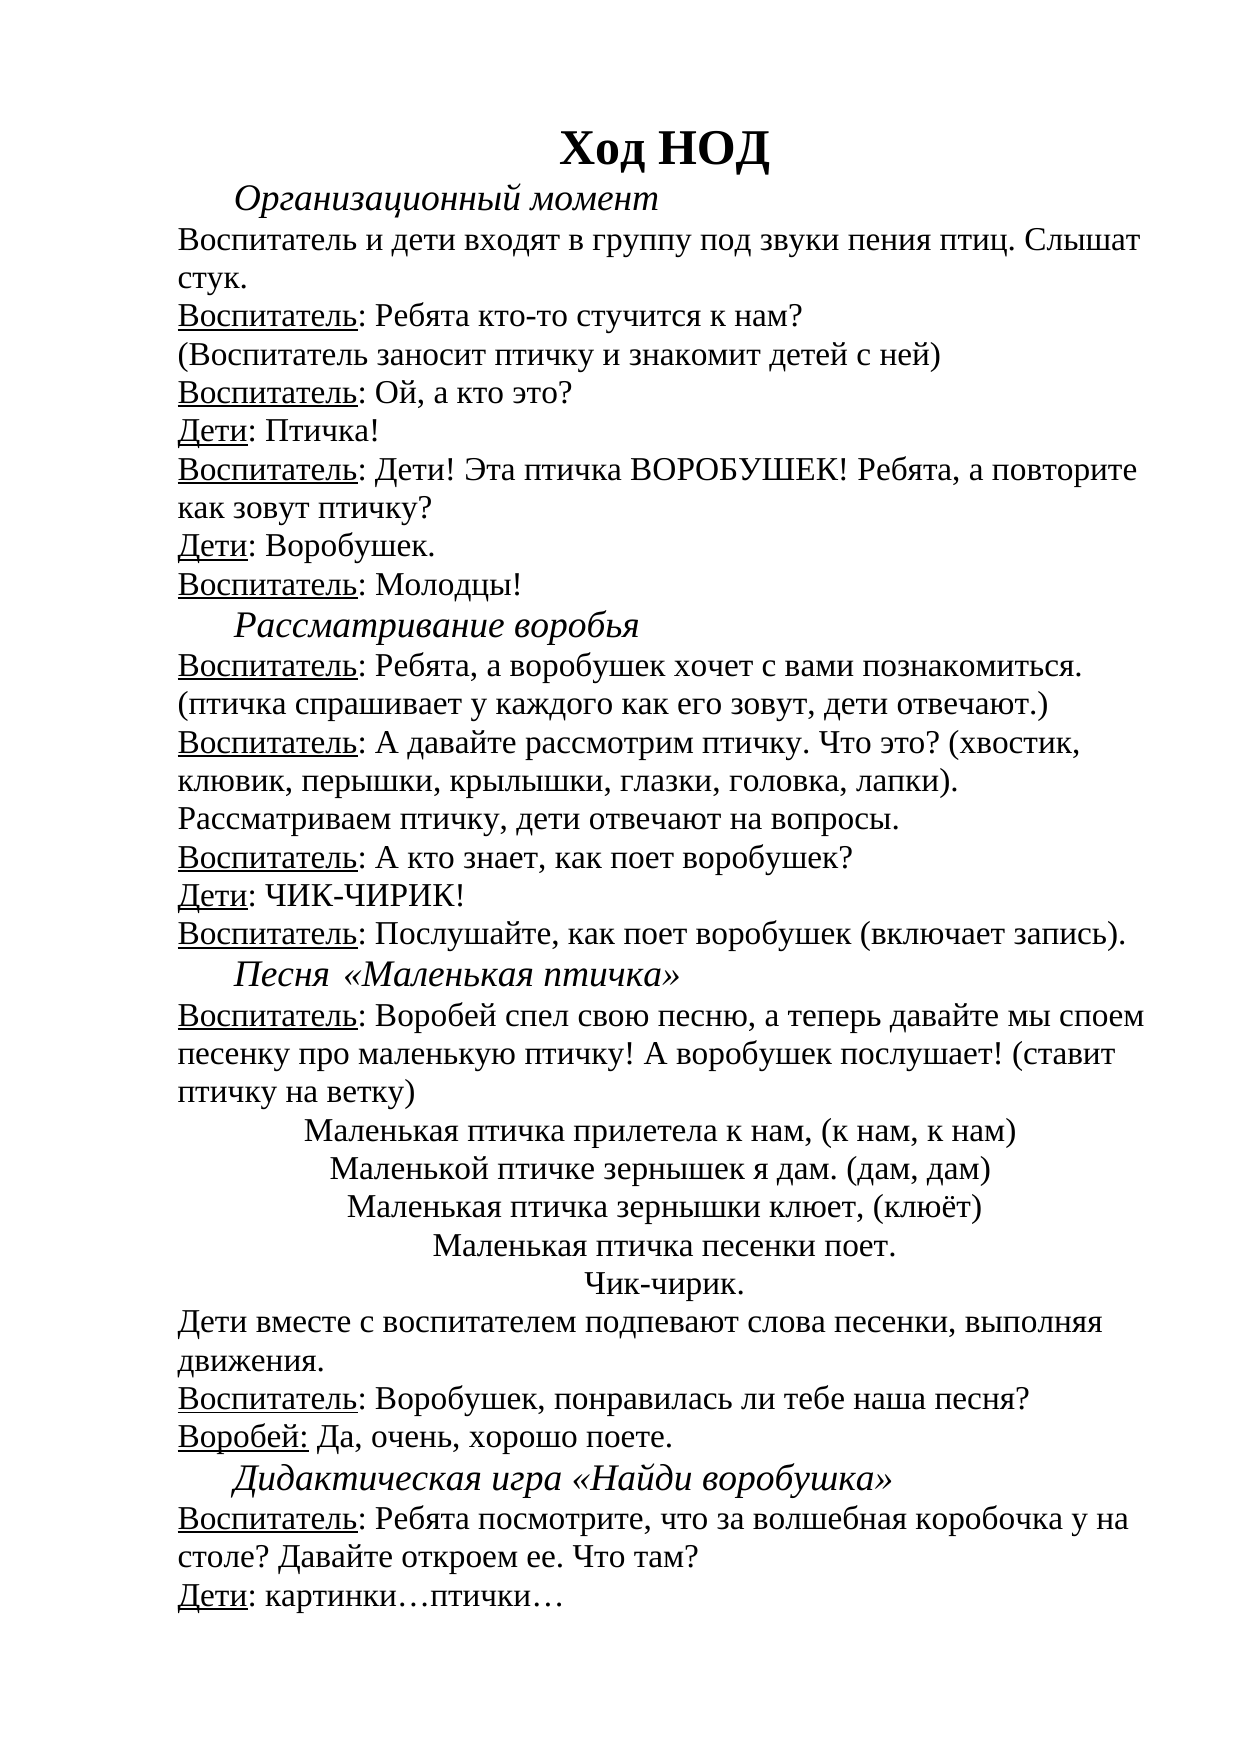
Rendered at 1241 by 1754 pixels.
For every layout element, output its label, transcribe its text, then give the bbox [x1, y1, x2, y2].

text Маленькая птичка прилетела к нам, (к нам, к нам) Маленькой птичке зернышек я дам. (дам, дам) Маленькая птичка зернышки клюет, (клюёт) Маленькая птичка песенки поет. Чик-чирик. [177, 1110, 584, 1302]
text Организационный момент [177, 176, 1152, 219]
text Воспитатель: Ребята, а воробушек хочет с вами познакомиться. [177, 645, 1152, 683]
text Дети: Птичка! [177, 410, 1152, 449]
text Воспитатель: Ой, а кто это? [177, 372, 1152, 410]
text Воспитатель: Молодцы! [177, 564, 1152, 602]
text Воробей: Да, очень, хорошо поете. [177, 1417, 1152, 1455]
text Дети: Воробушек. [177, 525, 1152, 564]
text Воспитатель: Воробушек, понравилась ли тебе наша песня? [177, 1378, 1152, 1417]
text Маленькая птичка прилетела к нам, (к нам, к нам) Маленькой птичке зернышек я дам. (дам, дам) Маленькая птичка зернышки клюет, (клюёт) Маленькая птичка песенки поет. Чик-чирик. [745, 1110, 1152, 1302]
text Воспитатель: А кто знает, как поет воробушек? [177, 837, 1152, 875]
text Воспитатель: Послушайте, как поет воробушек (включает запись). [177, 913, 1152, 952]
text Дети: ЧИК-ЧИРИК! [177, 875, 1152, 913]
text Рассматриваем птичку, дети отвечают на вопросы. [177, 798, 1152, 837]
text Дети: картинки…птички… [177, 1575, 1152, 1613]
text Воспитатель: Дети! Эта птичка ВОРОБУШЕК! Ребята, а повторите как зовут птичку? [177, 449, 1152, 525]
text Дидактическая игра «Найди воробушка» [177, 1455, 1152, 1498]
text Ход НОД [177, 118, 1152, 176]
text (птичка спрашивает у каждого как его зовут, дети отвечают.) [177, 683, 1152, 722]
text Воспитатель и дети входят в группу под звуки пения птиц. Слышат стук. [177, 219, 1152, 295]
text Воспитатель: Воробей спел свою песню, а теперь давайте мы споем песенку про маленькую птичку! А воробушек послушает! (ставит птичку на ветку) [177, 995, 1152, 1110]
text Рассматривание воробья [177, 602, 1152, 645]
text Дети вместе с воспитателем подпевают слова песенки, выполняя движения. [325, 1302, 1152, 1378]
text Воспитатель: Ребята кто-то стучится к нам? [177, 295, 1152, 334]
text Воспитатель: Ребята посмотрите, что за волшебная коробочка у на столе? Давайте откроем ее. Что там? [177, 1498, 1152, 1575]
text Воспитатель: А давайте рассмотрим птичку. Что это? (хвостик, клювик, перышки, крылышки, глазки, головка, лапки). [177, 722, 1152, 798]
text (Воспитатель заносит птичку и знакомит детей с ней) [177, 334, 1152, 372]
text Песня «Маленькая птичка» [177, 952, 1152, 995]
